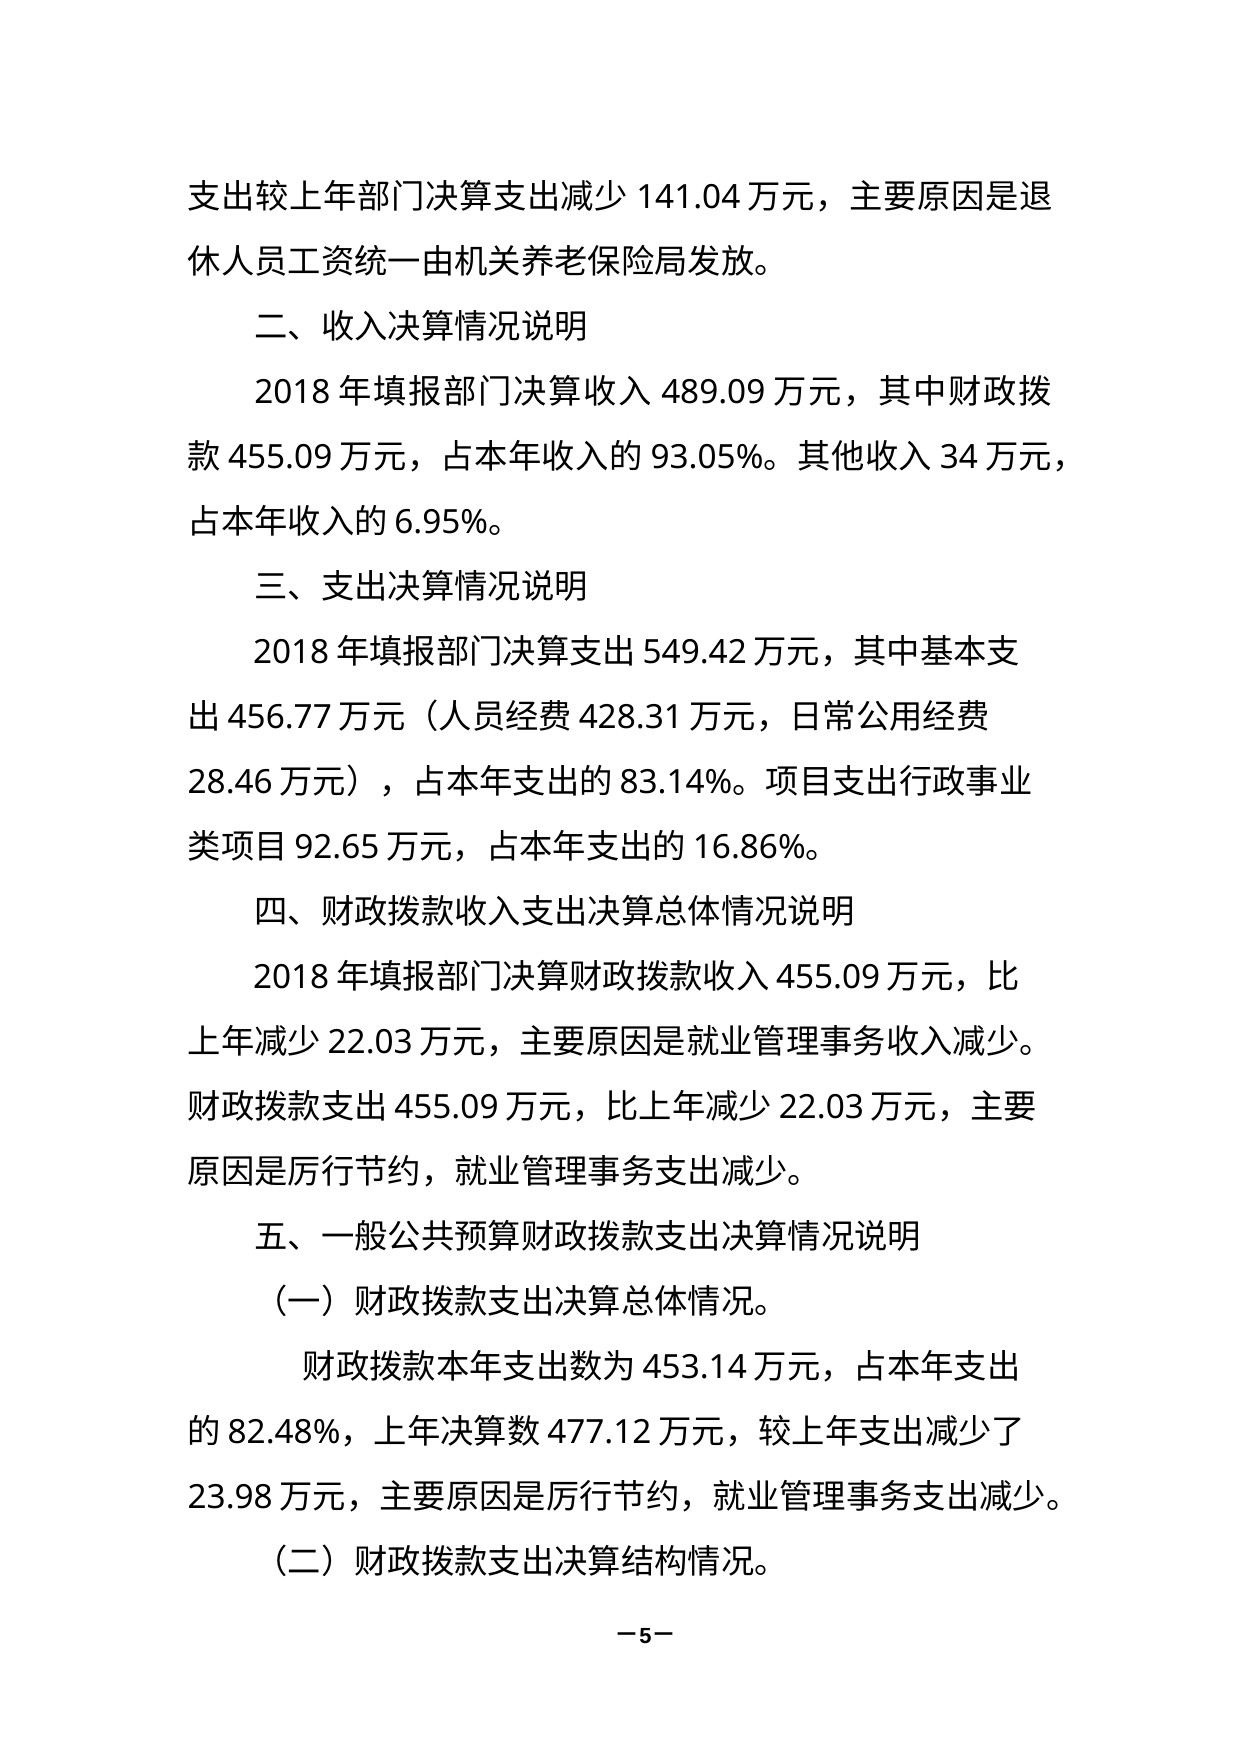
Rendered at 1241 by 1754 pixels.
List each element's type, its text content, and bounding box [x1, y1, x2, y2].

text 五、一般公共预算财政拨款支出决算情况说明 [187, 1202, 1053, 1267]
text 2018年填报部门决算支出549.42万元，其中基本支出456.77万元（人员经费428.31万元，日常公用经费28.46万元），占本年支出的83.14%。项目支出行政事业类项目92.65万元，占本年支出的16.86%。 [187, 617, 1053, 877]
text （二）财政拨款支出决算结构情况。 [187, 1527, 1053, 1592]
text 2018年填报部门决算财政拨款收入455.09万元，比上年减少22.03万元，主要原因是就业管理事务收入减少。财政拨款支出455.09万元，比上年减少22.03万元，主要原因是厉行节约，就业管理事务支出减少。 [187, 942, 1053, 1202]
text （一）财政拨款支出决算总体情况。 [187, 1267, 1053, 1332]
text 四、财政拨款收入支出决算总体情况说明 [187, 877, 1053, 942]
text 财政拨款本年支出数为453.14万元，占本年支出的82.48%，上年决算数477.12万元，较上年支出减少了23.98万元，主要原因是厉行节约，就业管理事务支出减少。 [187, 1332, 1053, 1527]
text 二、收入决算情况说明 [187, 292, 1053, 357]
text 三、支出决算情况说明 [187, 552, 1053, 617]
text 2018年填报部门决算收入489.09万元，其中财政拨款455.09万元，占本年收入的93.05%。其他收入34万元，占本年收入的6.95%。 [187, 357, 1053, 552]
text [187, 162, 1053, 292]
